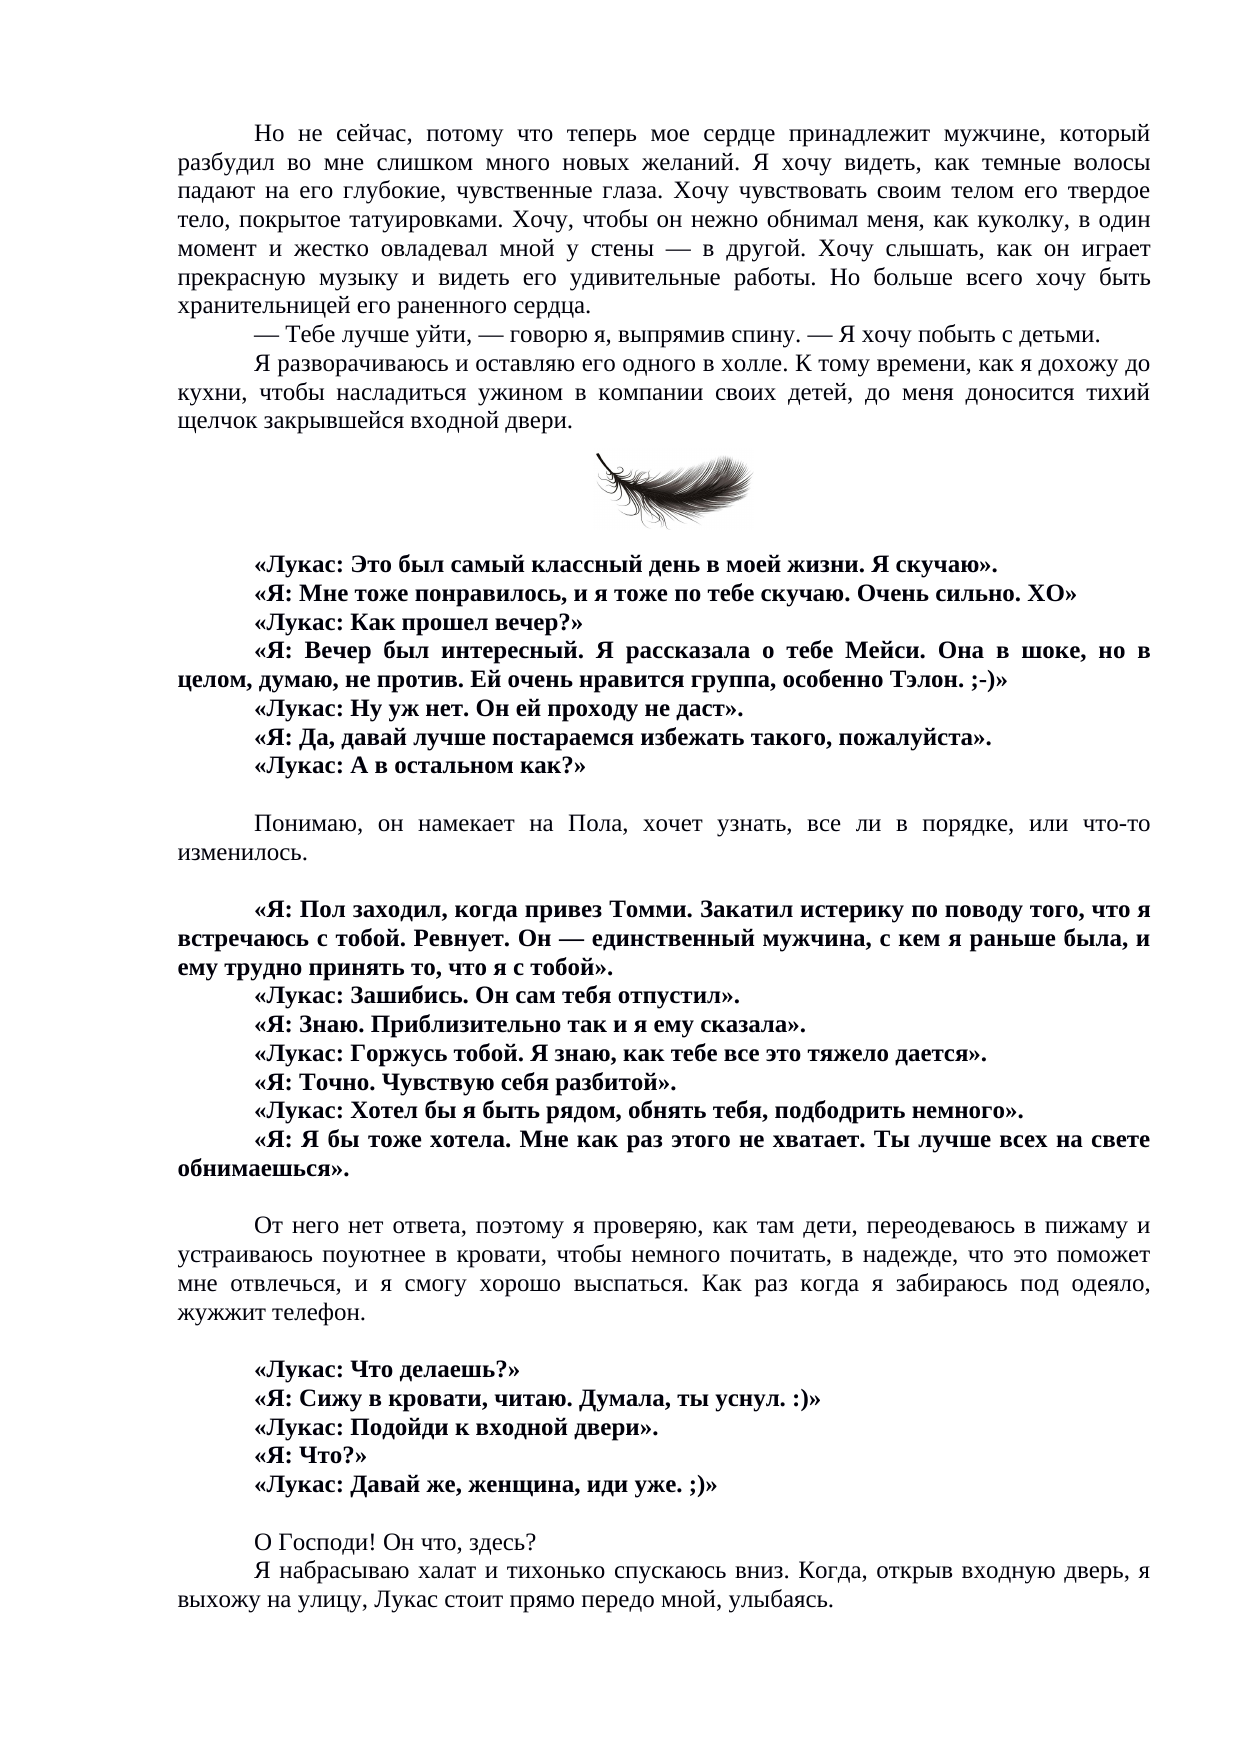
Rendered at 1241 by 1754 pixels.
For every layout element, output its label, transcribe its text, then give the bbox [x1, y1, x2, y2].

text — Тебе лучше уйти, — говорю я, выпрямив спину. — Я хочу побыть с детьми. [177, 319, 1152, 348]
text «Лукас: Ну уж нет. Он ей проходу не даст». [177, 693, 1152, 722]
picture [593, 448, 754, 530]
text О Господи! Он что, здесь? [177, 1527, 1152, 1556]
text «Я: Знаю. Приблизительно так и я ему сказала». [177, 1009, 1152, 1038]
text «Лукас: Горжусь тобой. Я знаю, как тебе все это тяжело дается». [177, 1038, 1152, 1067]
text «Я: Мне тоже понравилось, и я тоже по тебе скучаю. Очень сильно. ХО» [177, 578, 1152, 607]
text Но не сейчас, потому что теперь мое сердце принадлежит мужчине, который разбудил во мне слишком много новых желаний. Я хочу видеть, как темные волосы падают на его глубокие, чувственные глаза. Хочу чувствовать своим телом его твердое тело, покрытое татуировками. Хочу, чтобы он нежно обнимал меня, как куколку, в один момент и жестко овладевал мной у стены — в другой. Хочу слышать, как он играет прекрасную музыку и видеть его удивительные работы. Но больше всего хочу быть хранительницей его раненного сердца. [177, 118, 1152, 319]
text «Лукас: Это был самый классный день в моей жизни. Я скучаю». [177, 549, 1152, 578]
text «Лукас: Хотел бы я быть рядом, обнять тебя, подбодрить немного». [177, 1096, 1152, 1124]
text «Лукас: Что делаешь?» [177, 1354, 1152, 1383]
text «Я: Да, давай лучше постараемся избежать такого, пожалуйста». [177, 722, 1152, 751]
text От него нет ответа, поэтому я проверяю, как там дети, переодеваюсь в пижаму и устраиваюсь поуютнее в кровати, чтобы немного почитать, в надежде, что это поможет мне отвлечься, и я смогу хорошо выспаться. Как раз когда я забираюсь под одеяло, жужжит телефон. [177, 1211, 1152, 1326]
text «Я: Пол заходил, когда привез Томми. Закатил истерику по поводу того, что я встречаюсь с тобой. Ревнует. Он — единственный мужчина, с кем я раньше была, и ему трудно принять то, что я с тобой». [177, 894, 1152, 981]
text «Я: Я бы тоже хотела. Мне как раз этого не хватает. Ты лучше всех на свете обнимаешься». [177, 1124, 1152, 1182]
text «Лукас: Зашибись. Он сам тебя отпустил». [177, 981, 1152, 1009]
text «Я: Вечер был интересный. Я рассказала о тебе Мейси. Она в шоке, но в целом, думаю, не против. Ей очень нравится группа, особенно Тэлон. ;-)» [177, 636, 1152, 693]
text «Я: Точно. Чувствую себя разбитой». [177, 1067, 1152, 1096]
text Понимаю, он намекает на Пола, хочет узнать, все ли в порядке, или что-то изменилось. [177, 808, 1152, 866]
text «Лукас: Как прошел вечер?» [177, 607, 1152, 636]
text «Я: Что?» [177, 1441, 1152, 1469]
text «Лукас: Подойди к входной двери». [177, 1412, 1152, 1441]
text Я набрасываю халат и тихонько спускаюсь вниз. Когда, открыв входную дверь, я выхожу на улицу, Лукас стоит прямо передо мной, улыбаясь. [177, 1556, 1152, 1613]
text «Я: Сижу в кровати, читаю. Думала, ты уснул. :)» [177, 1383, 1152, 1412]
text Я разворачиваюсь и оставляю его одного в холле. К тому времени, как я дохожу до кухни, чтобы насладиться ужином в компании своих детей, до меня доносится тихий щелчок закрывшейся входной двери. [177, 348, 1152, 434]
text «Лукас: Давай же, женщина, иди уже. ;)» [177, 1469, 1152, 1498]
text «Лукас: А в остальном как?» [177, 751, 1152, 779]
